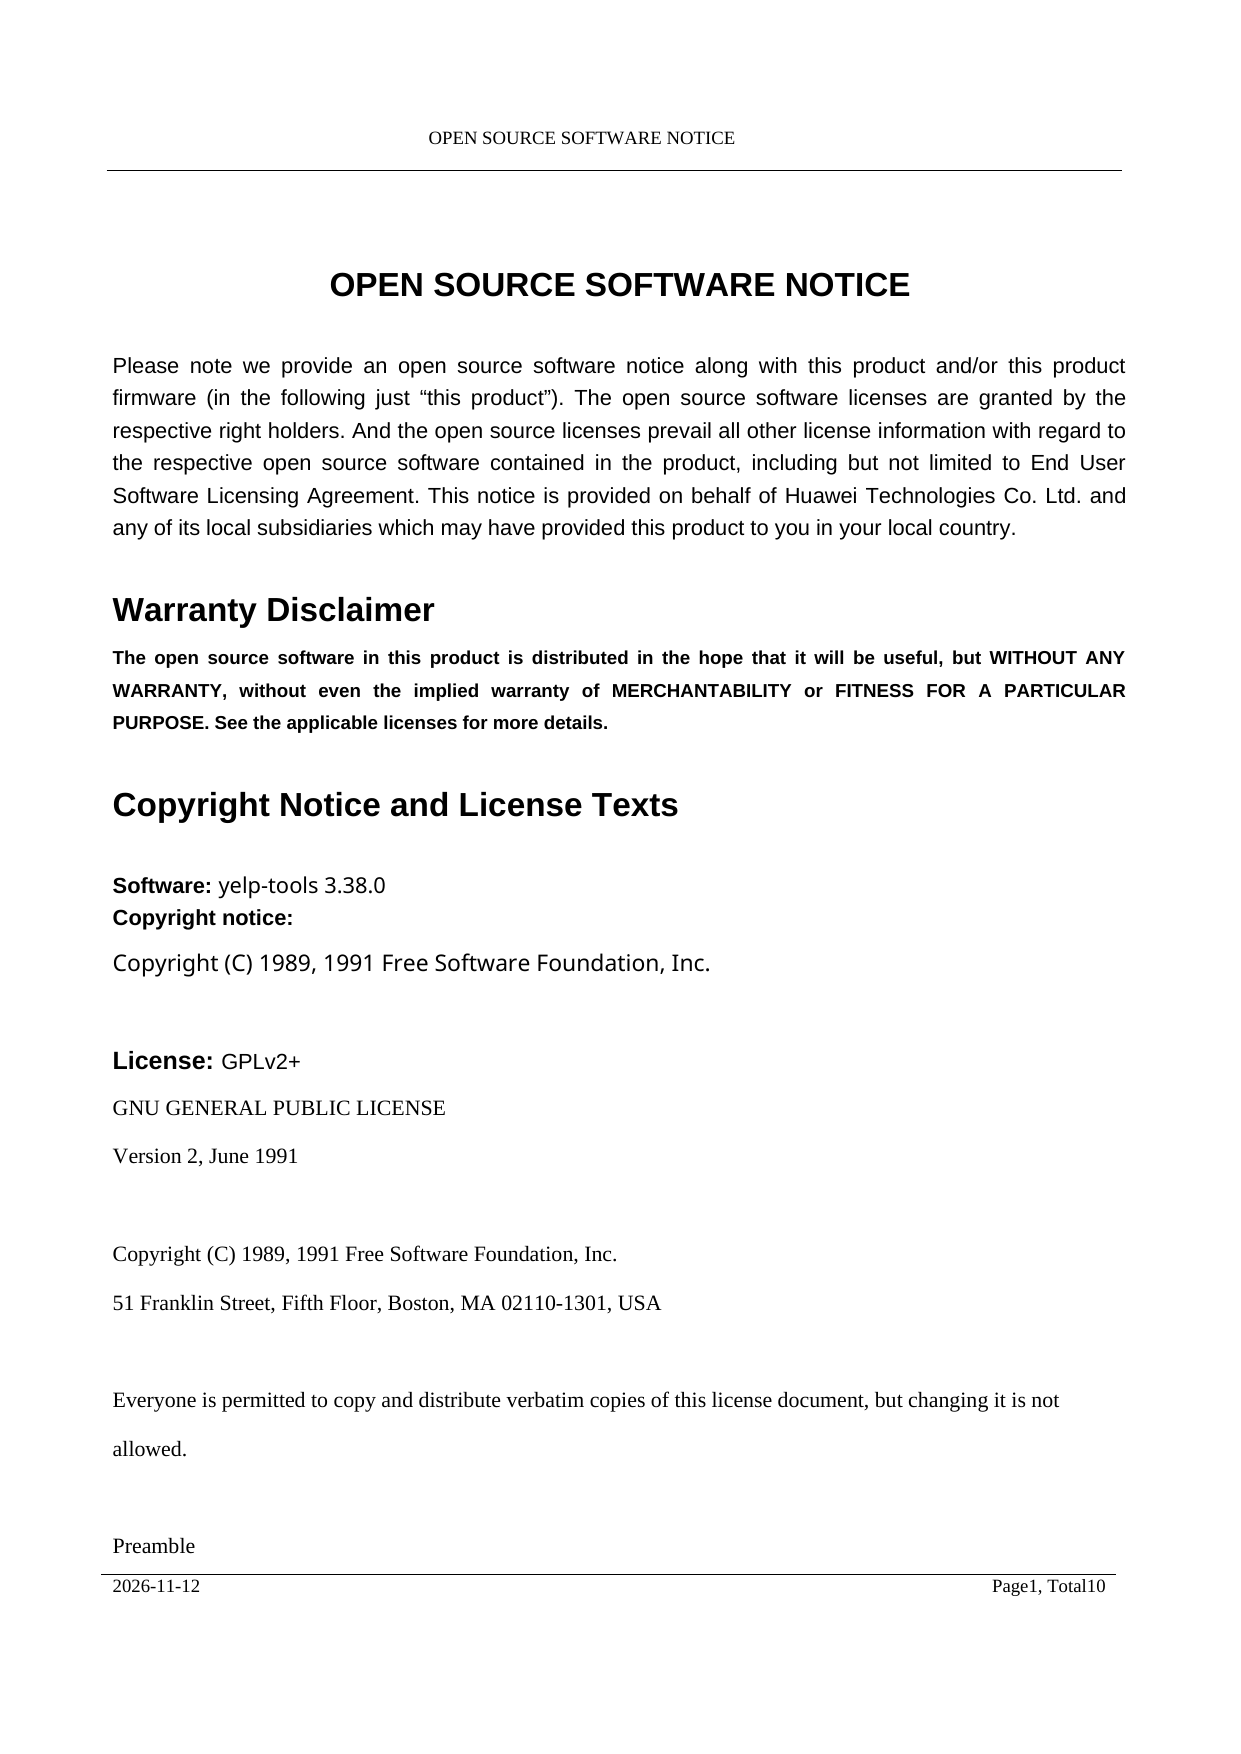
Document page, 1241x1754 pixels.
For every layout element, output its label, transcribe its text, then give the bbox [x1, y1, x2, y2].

text License: GPLv2+ [112, 1044, 1128, 1077]
text Please note we provide an open source software notice along with this product and/or this product firmware (in the following just “this product”). The open source software licenses are granted by the respective right holders. And the open source licenses prevail all other license information with regard to the respective open source software contained in the product, including but not limited to End User Software Licensing Agreement. This notice is provided on behalf of Huawei Technologies Co. Ltd. and any of its local subsidiaries which may have provided this product to you in your local country. [112, 349, 1128, 544]
text Warranty Disclaimer [112, 576, 1128, 641]
text OPEN SOURCE SOFTWARE NOTICE [112, 251, 1128, 316]
text The open source software in this product is distributed in the hope that it will be useful, but WITHOUT ANY WARRANTY, without even the implied warranty of MERCHANTABILITY or FITNESS FOR A PARTICULAR PURPOSE. See the applicable licenses for more details. [112, 641, 1128, 739]
text Copyright Notice and License Texts [112, 771, 1128, 836]
text Copyright (C) 1989, 1991 Free Software Foundation, Inc. [112, 947, 1128, 1028]
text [112, 1091, 1128, 1562]
text Software: yelp-tools 3.38.0 [112, 869, 1128, 901]
text Copyright notice: [112, 901, 1128, 934]
